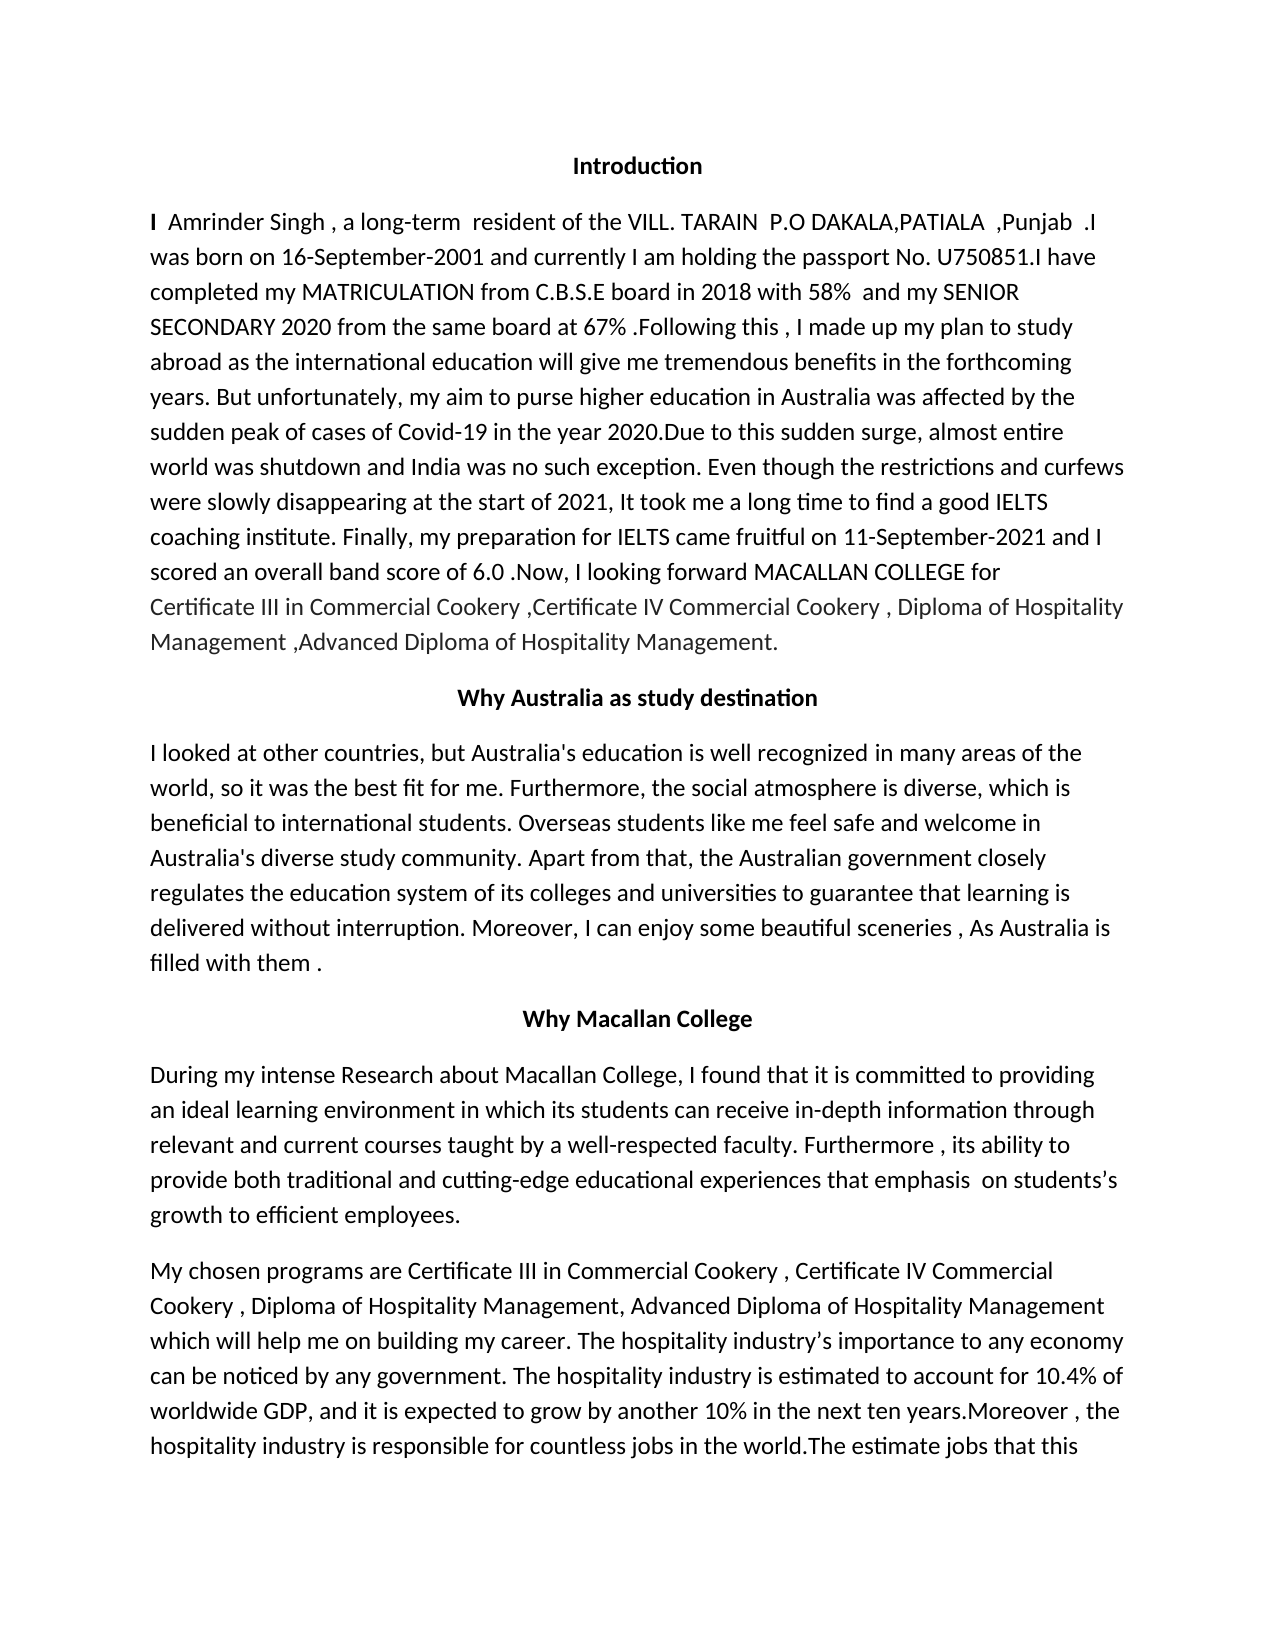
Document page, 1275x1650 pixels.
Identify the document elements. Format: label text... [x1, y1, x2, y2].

text Why Australia as study destination [150, 682, 1125, 712]
text I Amrinder Singh , a long-term resident of the VILL. TARAIN P.O DAKALA,PATIALA ,Punjab .I was born on 16-September-2001 and currently I am holding the passport No. U750851.I have completed my MATRICULATION from C.B.S.E board in 2018 with 58% and my SENIOR SECONDARY 2020 from the same board at 67% .Following this , I made up my plan to study abroad as the international education will give me tremendous benefits in the forthcoming years. But unfortunately, my aim to purse higher education in Australia was affected by the sudden peak of cases of Covid-19 in the year 2020.Due to this sudden surge, almost entire world was shutdown and India was no such exception. Even though the restrictions and curfews were slowly disappearing at the start of 2021, It took me a long time to find a good IELTS coaching institute. Finally, my preparation for IELTS came fruitful on 11-September-2021 and I scored an overall band score of 6.0 .Now, I looking forward MACALLAN COLLEGE for Certificate III in Commercial Cookery ,Certificate IV Commercial Cookery , Diploma of Hospitality Management ,Advanced Diploma of Hospitality Management. [150, 206, 1125, 656]
text During my intense Research about Macallan College, I found that it is committed to providing an ideal learning environment in which its students can receive in-depth information through relevant and current courses taught by a well-respected faculty. Furthermore , its ability to provide both traditional and cutting-edge educational experiences that emphasis on students’s growth to efficient employees. [150, 1059, 1125, 1230]
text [150, 1255, 1125, 1461]
text Introduction [150, 150, 1125, 181]
text Why Macallan College [150, 1003, 1125, 1034]
text I looked at other countries, but Australia's education is well recognized in many areas of the world, so it was the best fit for me. Furthermore, the social atmosphere is diverse, which is beneficial to international students. Overseas students like me feel safe and welcome in Australia's diverse study community. Apart from that, the Australian government closely regulates the education system of its colleges and universities to guarantee that learning is delivered without interruption. Moreover, I can enjoy some beautiful sceneries , As Australia is filled with them . [150, 737, 1125, 978]
